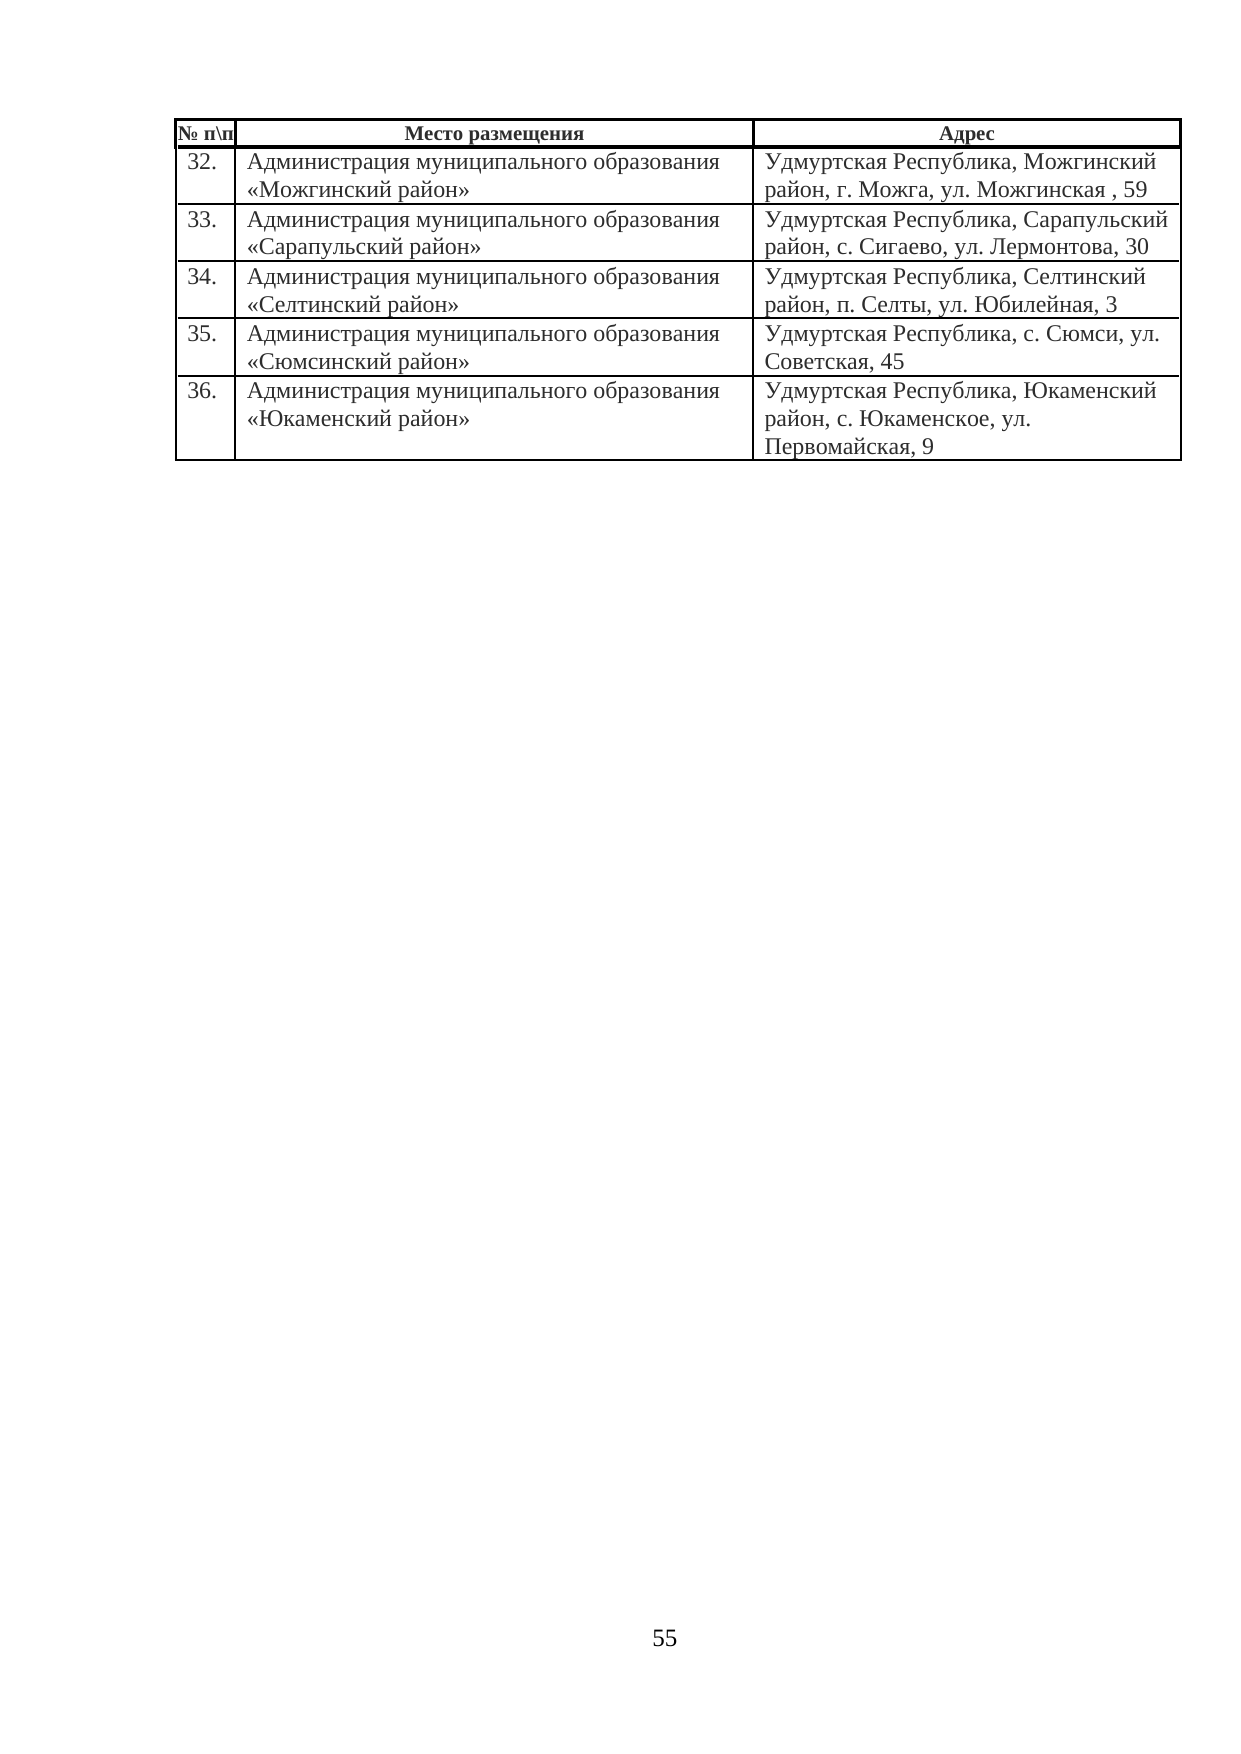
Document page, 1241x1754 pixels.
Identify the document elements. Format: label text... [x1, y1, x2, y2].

table_header Место размещения [237, 121, 752, 145]
table_cell Администрация муниципального образования «Селтинский район» [236, 262, 752, 317]
table_cell [177, 146, 234, 203]
table_cell Удмуртская Республика, с. Сюмси, ул. Советская, 45 [754, 317, 1180, 374]
table_cell [177, 376, 234, 459]
table_cell Администрация муниципального образования «Сарапульский район» [236, 205, 752, 260]
table_cell Удмуртская Республика, Можгинский район, г. Можга, ул. Можгинская , 59 [754, 149, 1180, 203]
table_cell Удмуртская Республика, Сарапульский район, с. Сигаево, ул. Лермонтова, 30 [754, 203, 1180, 260]
table_cell Администрация муниципального образования «Сюмсинский район» [236, 319, 752, 374]
table_cell [177, 318, 234, 374]
table_header Адрес [755, 121, 1179, 145]
table_cell Администрация муниципального образования «Юкаменский район» [236, 377, 752, 459]
table_cell Удмуртская Республика, Юкаменский район, с. Юкаменское, ул. Первомайская, 9 [754, 375, 1180, 459]
table_cell Удмуртская Республика, Селтинский район, п. Селты, ул. Юбилейная, 3 [754, 260, 1180, 317]
table_cell [177, 204, 234, 260]
table_cell Администрация муниципального образования «Можгинский район» [236, 149, 752, 203]
table_header № п\п [177, 121, 234, 145]
table_cell [177, 261, 234, 317]
